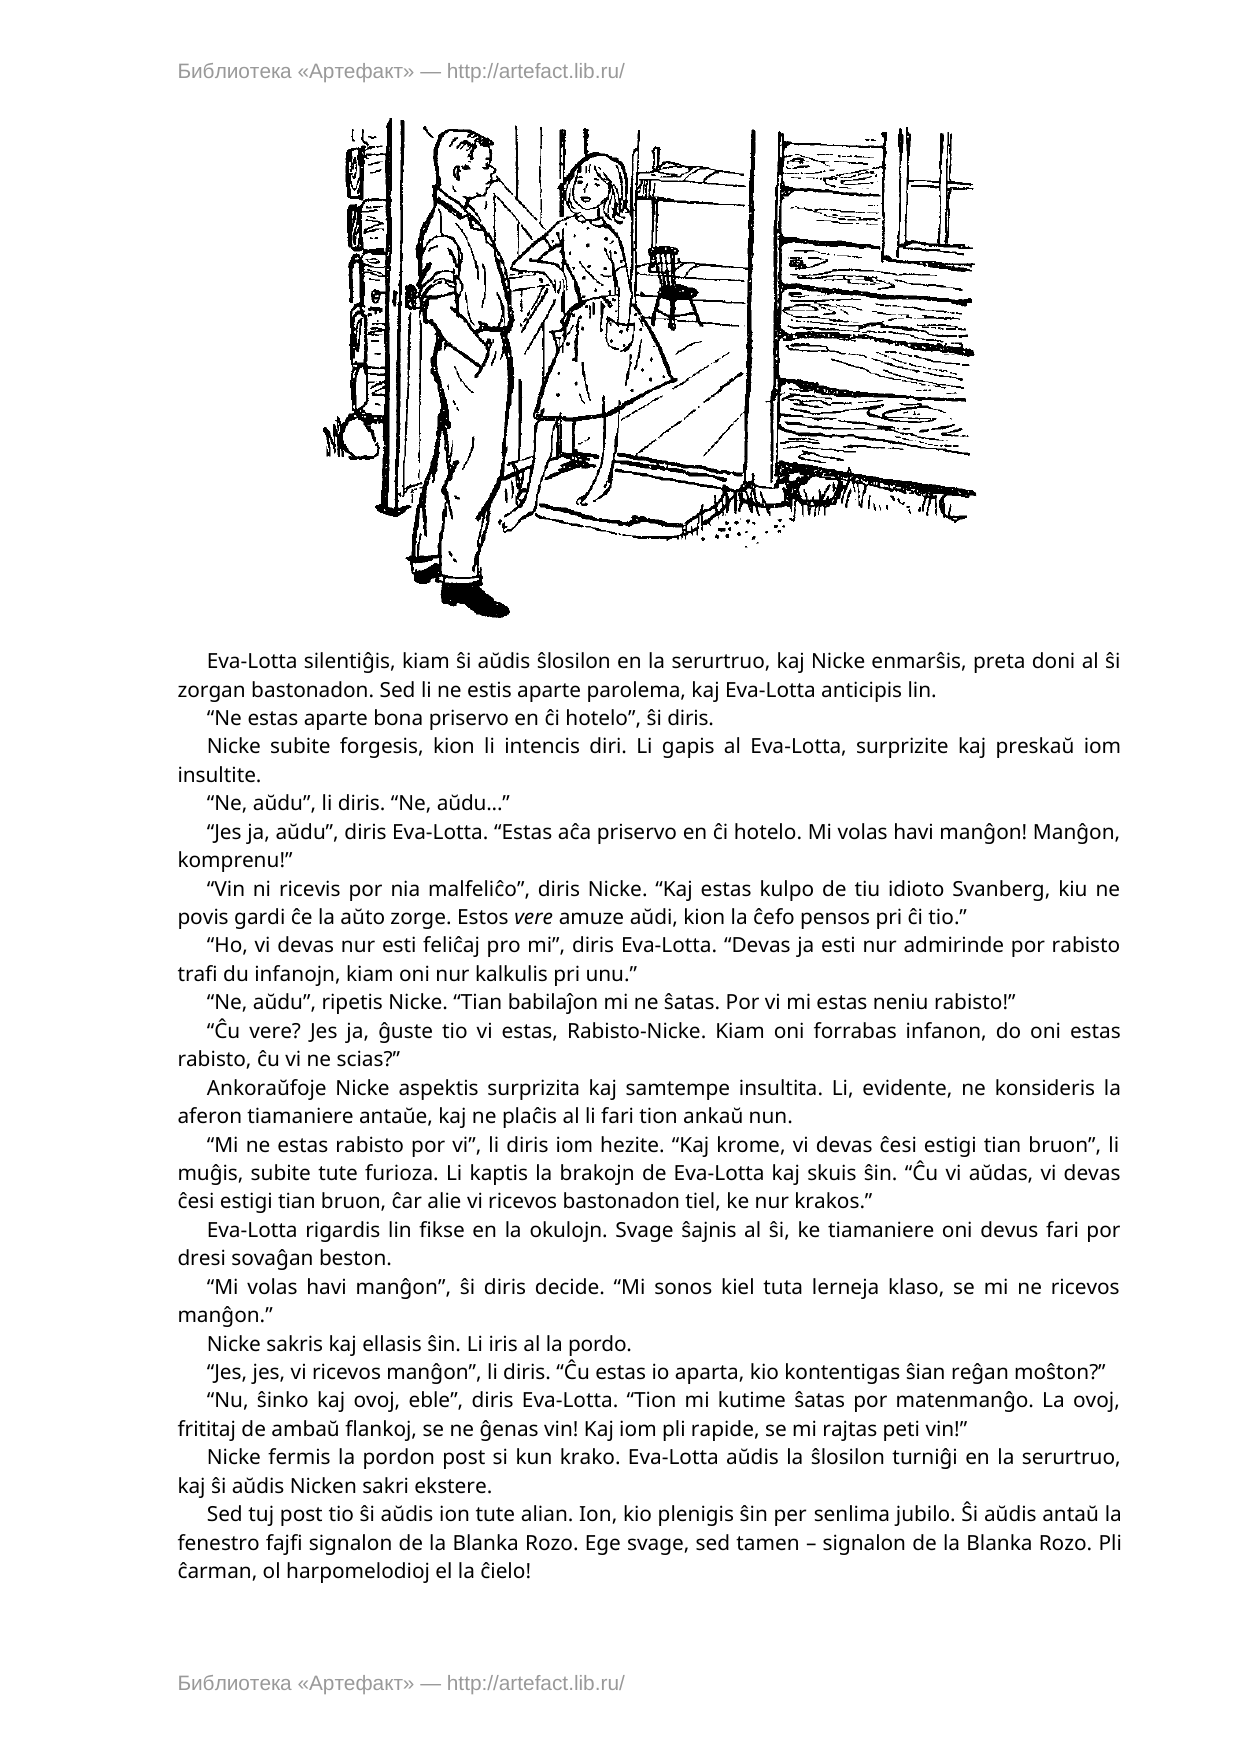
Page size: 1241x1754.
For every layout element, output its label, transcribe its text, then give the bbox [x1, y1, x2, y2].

text Eva-Lotta rigardis lin fikse en la okulojn. Svage ŝajnis al ŝi, ke tiamaniere oni devus fari por dresi sovaĝan beston. [177, 1215, 1122, 1272]
text Sed tuj post tio ŝi aŭdis ion tute alian. Ion, kio plenigis ŝin per senlima jubilo. Ŝi aŭdis antaŭ la fenestro fajfi signalon de la Blanka Rozo. Ege svage, sed tamen – signalon de la Blanka Rozo. Pli ĉarman, ol harpomelodioj el la ĉielo! [177, 1499, 1122, 1585]
picture [323, 118, 977, 618]
text Nicke subite forgesis, kion li intencis diri. Li gapis al Eva-Lotta, surprizite kaj preskaŭ iom insultite. [177, 732, 1122, 788]
text “Mi ne estas rabisto por vi”, li diris iom hezite. “Kaj krome, vi devas ĉesi estigi tian bruon”, li muĝis, subite tute furioza. Li kaptis la brakojn de Eva-Lotta kaj skuis ŝin. “Ĉu vi aŭdas, vi devas ĉesi estigi tian bruon, ĉar alie vi ricevos bastonadon tiel, ke nur krakos.” [177, 1130, 1122, 1215]
text “Ne, aŭdu”, li diris. “Ne, aŭdu...” [177, 788, 1122, 817]
text Nicke sakris kaj ellasis ŝin. Li iris al la pordo. [177, 1329, 1122, 1357]
text “Vin ni ricevis por nia malfeliĉo”, diris Nicke. “Kaj estas kulpo de tiu idioto Svanberg, kiu ne povis gardi ĉe la aŭto zorge. Estos vere amuze aŭdi, kion la ĉefo pensos pri ĉi tio.” [177, 874, 1122, 931]
text “Ne, aŭdu”, ripetis Nicke. “Tian babilaĵon mi ne ŝatas. Por vi mi estas neniu rabisto!” [177, 987, 1122, 1016]
text “Ne estas aparte bona priservo en ĉi hotelo”, ŝi diris. [177, 703, 1122, 732]
text Nicke fermis la pordon post si kun krako. Eva-Lotta aŭdis la ŝlosilon turniĝi en la serurtruo, kaj ŝi aŭdis Nicken sakri ekstere. [177, 1442, 1122, 1499]
text “Jes ja, aŭdu”, diris Eva-Lotta. “Estas aĉa priservo en ĉi hotelo. Mi volas havi manĝon! Manĝon, komprenu!” [177, 817, 1122, 874]
text “Ĉu vere? Jes ja, ĝuste tio vi estas, Rabisto-Nicke. Kiam oni forrabas infanon, do oni estas rabisto, ĉu vi ne scias?” [177, 1016, 1122, 1073]
text Ankoraŭfoje Nicke aspektis surprizita kaj samtempe insultita. Li, evidente, ne konsideris la aferon tiamaniere antaŭe, kaj ne plaĉis al li fari tion ankaŭ nun. [177, 1073, 1122, 1130]
text “Mi volas havi manĝon”, ŝi diris decide. “Mi sonos kiel tuta lerneja klaso, se mi ne ricevos manĝon.” [177, 1272, 1122, 1329]
text Eva-Lotta silentiĝis, kiam ŝi aŭdis ŝlosilon en la serurtruo, kaj Nicke enmarŝis, preta doni al ŝi zorgan bastonadon. Sed li ne estis aparte parolema, kaj Eva-Lotta anticipis lin. [177, 646, 1122, 703]
text “Nu, ŝinko kaj ovoj, eble”, diris Eva-Lotta. “Tion mi kutime ŝatas por matenmanĝo. La ovoj, frititaj de ambaŭ flankoj, se ne ĝenas vin! Kaj iom pli rapide, se mi rajtas peti vin!” [177, 1386, 1122, 1442]
text “Ho, vi devas nur esti feliĉaj pro mi”, diris Eva-Lotta. “Devas ja esti nur admirinde por rabisto trafi du infanojn, kiam oni nur kalkulis pri unu.” [177, 931, 1122, 987]
text “Jes, jes, vi ricevos manĝon”, li diris. “Ĉu estas io aparta, kio kontentigas ŝian reĝan moŝton?” [177, 1357, 1122, 1386]
